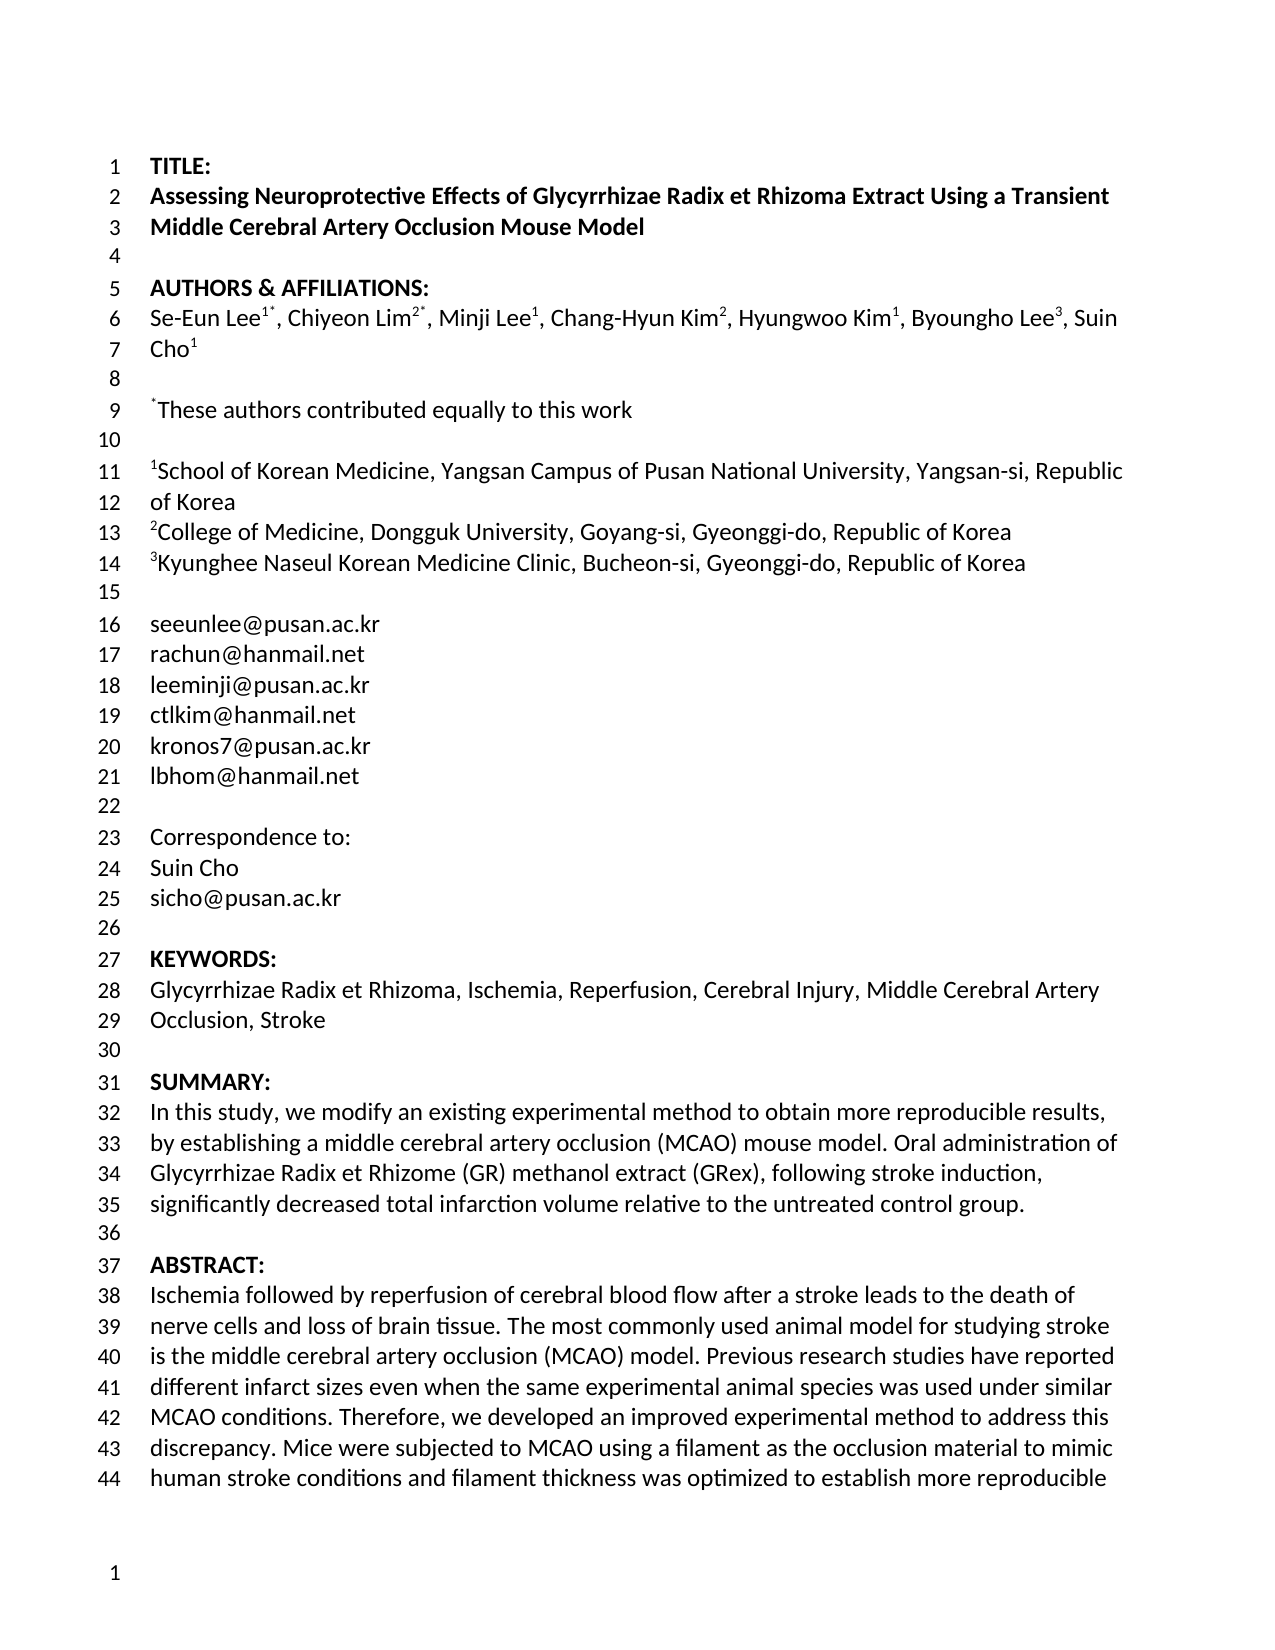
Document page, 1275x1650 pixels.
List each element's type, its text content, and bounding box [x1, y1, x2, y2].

text seeunlee@pusan.ac.kr [150, 608, 1125, 638]
text Se-Eun Lee1*, Chiyeon Lim2*, Minji Lee1, Chang-Hyun Kim2, Hyungwoo Kim1, Byoungho Lee3, Suin Cho1 [150, 303, 1125, 364]
text 3Kyunghee Naseul Korean Medicine Clinic, Bucheon-si, Gyeonggi-do, Republic of Korea [150, 547, 1125, 577]
text kronos7@pusan.ac.kr [150, 730, 1125, 760]
text ABSTRACT: [150, 1249, 1125, 1279]
text SUMMARY: [150, 1066, 1125, 1096]
text Correspondence to: [150, 821, 1125, 852]
text *These authors contributed equally to this work [150, 394, 1125, 425]
text 1School of Korean Medicine, Yangsan Campus of Pusan National University, Yangsan-si, Republic of Korea [150, 455, 1125, 516]
text lbhom@hanmail.net [150, 760, 1125, 791]
text Suin Cho [150, 852, 1125, 882]
text sicho@pusan.ac.kr [150, 882, 1125, 913]
text Glycyrrhizae Radix et Rhizoma, Ischemia, Reperfusion, Cerebral Injury, Middle Cerebral Artery Occlusion, Stroke [150, 974, 1125, 1035]
text In this study, we modify an existing experimental method to obtain more reproducible results, by establishing a middle cerebral artery occlusion (MCAO) mouse model. Oral administration of Glycyrrhizae Radix et Rhizome (GR) methanol extract (GRex), following stroke induction, significantly decreased total infarction volume relative to the untreated control group. [150, 1096, 1125, 1218]
text rachun@hanmail.net [150, 638, 1125, 669]
text AUTHORS & AFFILIATIONS: [150, 272, 1125, 303]
text KEYWORDS: [150, 943, 1125, 974]
text ctlkim@hanmail.net [150, 699, 1125, 730]
text Assessing Neuroprotective Effects of Glycyrrhizae Radix et Rhizoma Extract Using a Transient Middle Cerebral Artery Occlusion Mouse Model [150, 181, 1125, 242]
text TITLE: [150, 150, 1125, 181]
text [150, 1279, 1125, 1493]
text 2College of Medicine, Dongguk University, Goyang-si, Gyeonggi-do, Republic of Korea [150, 516, 1125, 547]
text leeminji@pusan.ac.kr [150, 669, 1125, 699]
